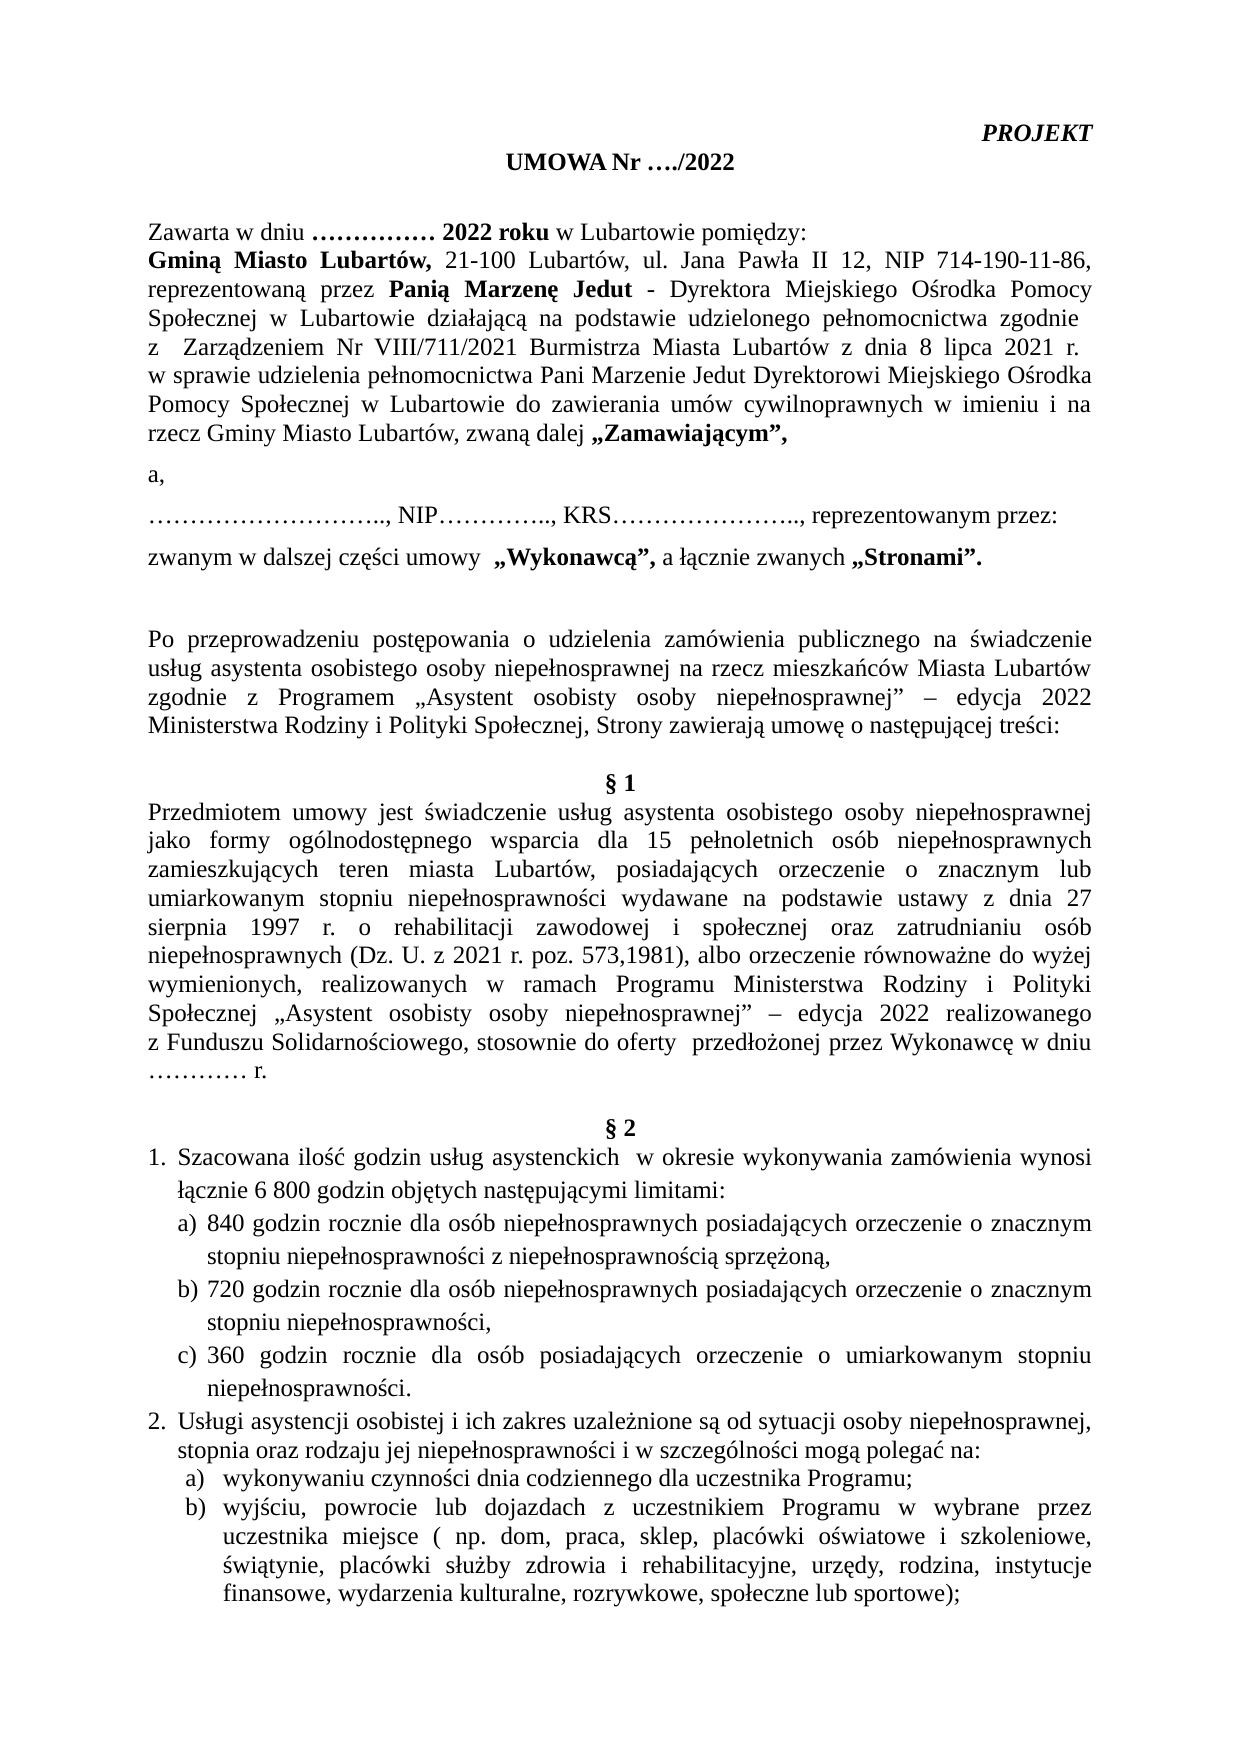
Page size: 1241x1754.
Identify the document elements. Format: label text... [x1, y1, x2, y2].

text PROJEKT [148, 118, 1092, 147]
text § 2 [148, 1113, 1092, 1142]
list 360 godzin rocznie dla osób posiadających orzeczenie o umiarkowanym stopniu niepełnosprawności. [177, 1340, 1092, 1402]
text a, [148, 459, 1092, 488]
list 840 godzin rocznie dla osób niepełnosprawnych posiadających orzeczenie o znacznym stopniu niepełnosprawności z niepełnosprawnością sprzężoną, [177, 1208, 1092, 1270]
list wykonywaniu czynności dnia codziennego dla uczestnika Programu; [185, 1463, 1092, 1492]
text Po przeprowadzeniu postępowania o udzielenia zamówienia publicznego na świadczenie usług asystenta osobistego osoby niepełnosprawnej na rzecz mieszkańców Miasta Lubartów zgodnie z Programem „Asystent osobisty osoby niepełnosprawnej” – edycja 2022 Ministerstwa Rodziny i Polityki Społecznej, Strony zawierają umowę o następującej treści: [148, 624, 1092, 739]
text Zawarta w dniu …………… 2022 roku w Lubartowie pomiędzy: Gminą Miasto Lubartów, 21-100 Lubartów, ul. Jana Pawła II 12, NIP 714-190-11-86, reprezentowaną przez Panią Marzenę Jedut - Dyrektora Miejskiego Ośrodka Pomocy Społecznej w Lubartowie działającą na podstawie udzielonego pełnomocnictwa zgodnie z Zarządzeniem Nr VIII/711/2021 Burmistrza Miasta Lubartów z dnia 8 lipca 2021 r. w sprawie udzielenia pełnomocnictwa Pani Marzenie Jedut Dyrektorowi Miejskiego Ośrodka Pomocy Społecznej w Lubartowie do zawierania umów cywilnoprawnych w imieniu i na rzecz Gminy Miasto Lubartów, zwaną dalej „Zamawiającym”, [148, 217, 1092, 447]
text ……………………….., NIP………….., KRS………………….., reprezentowanym przez: [148, 501, 1092, 529]
text UMOWA Nr …./2022 [148, 147, 1092, 176]
text zwanym w dalszej części umowy „Wykonawcą”, a łącznie zwanych „Stronami”. [148, 542, 1092, 571]
list wyjściu, powrocie lub dojazdach z uczestnikiem Programu w wybrane przez uczestnika miejsce ( np. dom, praca, sklep, placówki oświatowe i szkoleniowe, świątynie, placówki służby zdrowia i rehabilitacyjne, urzędy, rodzina, instytucje finansowe, wydarzenia kulturalne, rozrywkowe, społeczne lub sportowe); [185, 1492, 1092, 1607]
list Usługi asystencji osobistej i ich zakres uzależnione są od sytuacji osoby niepełnosprawnej, stopnia oraz rodzaju jej niepełnosprawności i w szczególności mogą polegać na: [148, 1406, 1092, 1463]
text Przedmiotem umowy jest świadczenie usług asystenta osobistego osoby niepełnosprawnej jako formy ogólnodostępnego wsparcia dla 15 pełnoletnich osób niepełnosprawnych zamieszkujących teren miasta Lubartów, posiadających orzeczenie o znacznym lub umiarkowanym stopniu niepełnosprawności wydawane na podstawie ustawy z dnia 27 sierpnia 1997 r. o rehabilitacji zawodowej i społecznej oraz zatrudnianiu osób niepełnosprawnych (Dz. U. z 2021 r. poz. 573,1981), albo orzeczenie równoważne do wyżej wymienionych, realizowanych w ramach Programu Ministerstwa Rodziny i Polityki Społecznej „Asystent osobisty osoby niepełnosprawnej” – edycja 2022 realizowanego z Funduszu Solidarnościowego, stosownie do oferty przedłożonej przez Wykonawcę w dniu ………… r. [148, 797, 1092, 1084]
list Szacowana ilość godzin usług asystenckich w okresie wykonywania zamówienia wynosi łącznie 6 800 godzin objętych następującymi limitami: [148, 1142, 1092, 1204]
list 720 godzin rocznie dla osób niepełnosprawnych posiadających orzeczenie o znacznym stopniu niepełnosprawności, [177, 1274, 1092, 1336]
text § 1 [148, 768, 1092, 797]
